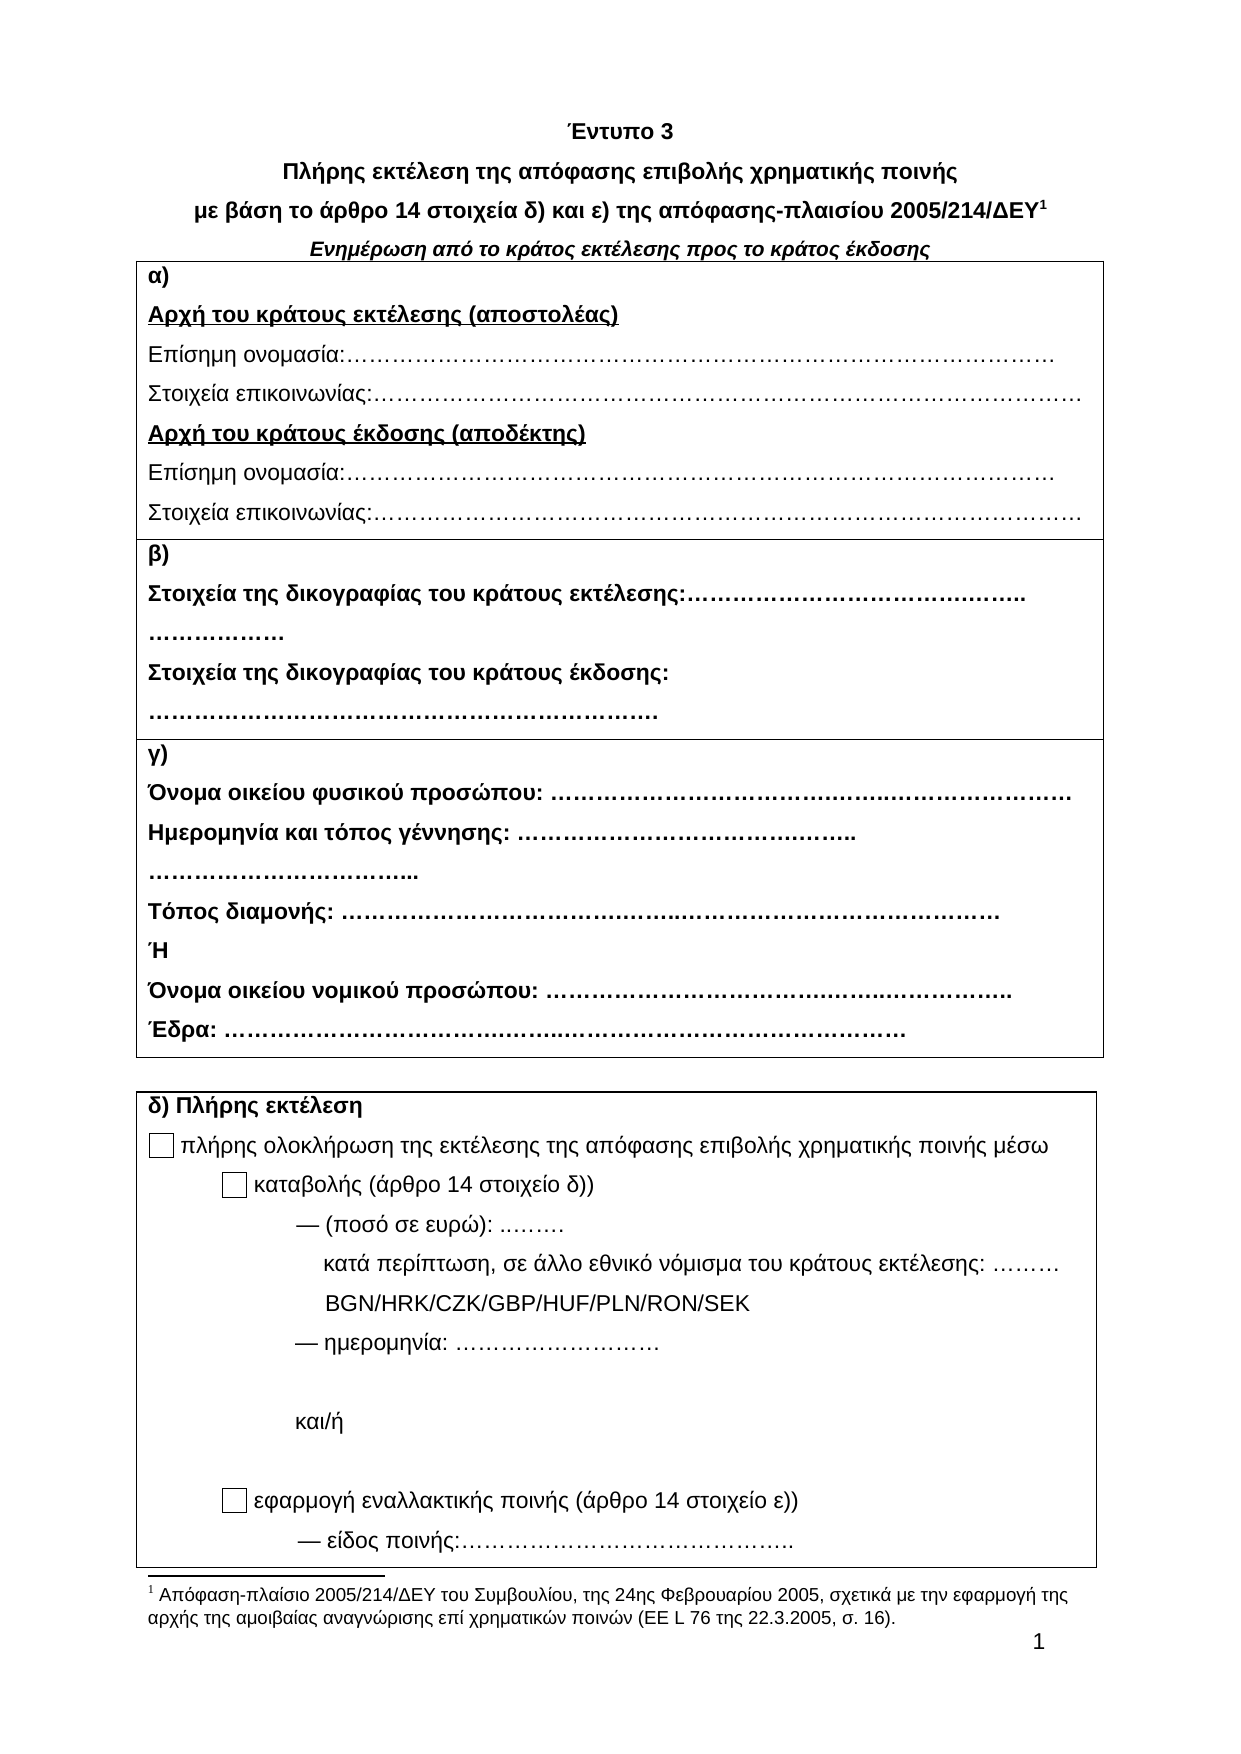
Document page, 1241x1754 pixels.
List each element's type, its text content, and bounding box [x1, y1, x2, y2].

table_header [137, 1093, 1096, 1567]
table_cell γ) Όνομα οικείου φυσικού προσώπου: ……………………………….……..…………………… Ημερομηνία και τόπος γέννησης: ……………………………….……..……………………………... Τόπος διαμονής: ……………………………….……..…………………………………… Ή Όνομα οικείου νομικού προσώπου: ……………………………….……..…………….. Έδρα: ……………………………….……..……………………………………… [137, 740, 1103, 1057]
text Έντυπο 3 [148, 118, 1093, 144]
table_cell β) Στοιχεία της δικογραφίας του κράτους εκτέλεσης:……………………………….……..……………… Στοιχεία της δικογραφίας του κράτους έκδοσης:…………………………………………………………. [137, 540, 1103, 739]
text Πλήρης εκτέλεση της απόφασης επιβολής χρηματικής ποινής [148, 158, 1093, 184]
text Ενημέρωση από το κράτος εκτέλεσης προς το κράτος έκδοσης [148, 237, 1093, 261]
text με βάση το άρθρο 14 στοιχεία δ) και ε) της απόφασης-πλαισίου 2005/214/ΔΕΥ [148, 197, 1093, 223]
table_header α) Αρχή του κράτους εκτέλεσης (αποστολέας) Επίσημη ονομασία:………………………………………………………………………………… Στοιχεία επικοινωνίας:………………………………………………………………………………… Αρχή του κράτους έκδοσης (αποδέκτης) Επίσημη ονομασία:………………………………………………………………………………… Στοιχεία επικοινωνίας:………………………………………………………………………………… [137, 262, 1103, 539]
